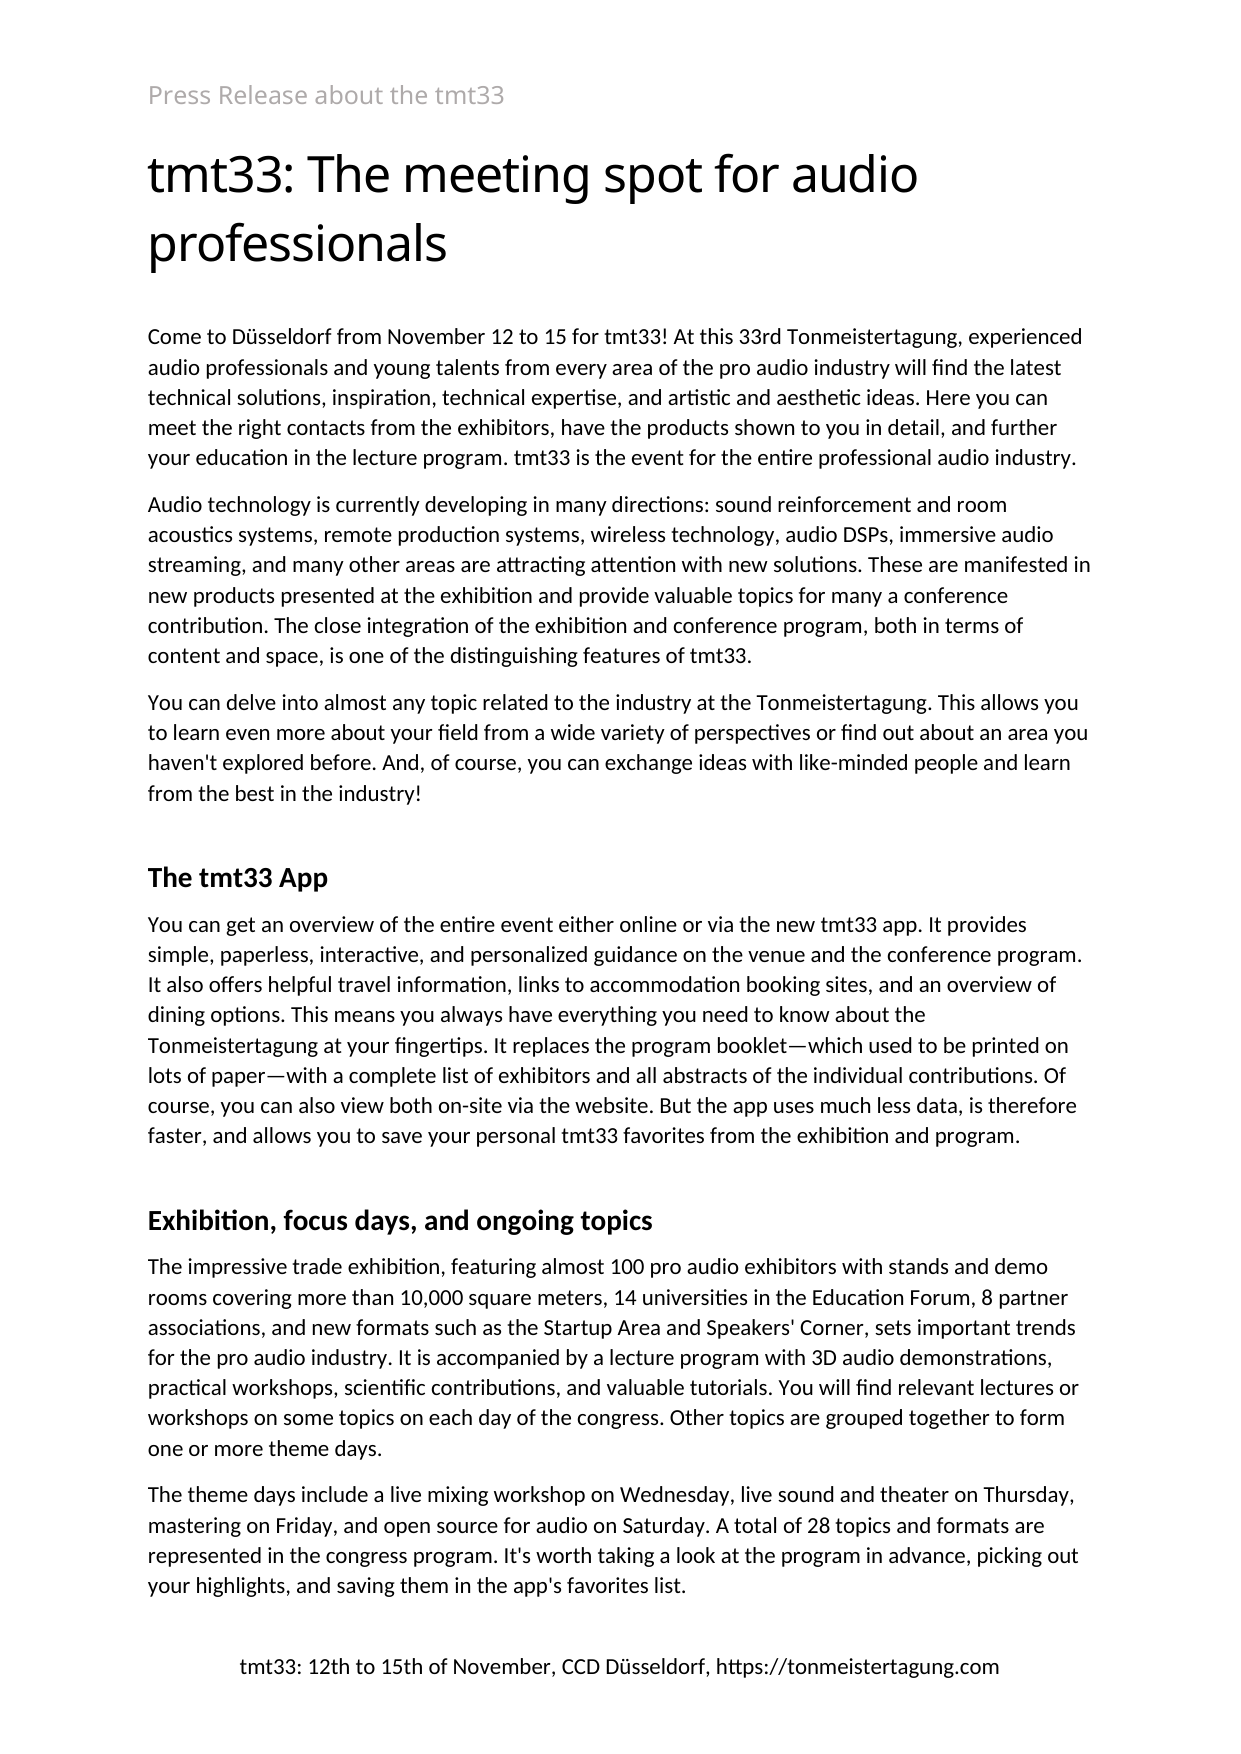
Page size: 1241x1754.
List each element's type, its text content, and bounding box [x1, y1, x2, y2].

text Audio technology is currently developing in many directions: sound reinforcement and room acoustics systems, remote production systems, wireless technology, audio DSPs, immersive audio streaming, and many other areas are attracting attention with new solutions. These are manifested in new products presented at the exhibition and provide valuable topics for many a conference contribution. The close integration of the exhibition and conference program, both in terms of content and space, is one of the distinguishing features of tmt33. [148, 490, 1092, 669]
subtitle tmt33: The meeting spot for audio professionals [148, 139, 1092, 276]
text The impressive trade exhibition, featuring almost 100 pro audio exhibitors with stands and demo rooms covering more than 10,000 square meters, 14 universities in the Education Forum, 8 partner associations, and new formats such as the Startup Area and Speakers' Corner, sets important trends for the pro audio industry. It is accompanied by a lecture program with 3D audio demonstrations, practical workshops, scientific contributions, and valuable tutorials. You will find relevant lectures or workshops on some topics on each day of the congress. Other topics are grouped together to form one or more theme days. [148, 1252, 1092, 1462]
text Come to Düsseldorf from November 12 to 15 for tmt33! At this 33rd Tonmeistertagung, experienced audio professionals and young talents from every area of the pro audio industry will find the latest technical solutions, inspiration, technical expertise, and artistic and aesthetic ideas. Here you can meet the right contacts from the exhibitors, have the products shown to you in detail, and further your education in the lecture program. tmt33 is the event for the entire professional audio industry. [148, 322, 1092, 471]
subtitle The tmt33 App [148, 859, 1092, 894]
subtitle Exhibition, focus days, and ongoing topics [148, 1202, 1092, 1237]
text You can delve into almost any topic related to the industry at the Tonmeistertagung. This allows you to learn even more about your field from a wide variety of perspectives or find out about an area you haven't explored before. And, of course, you can exchange ideas with like-minded people and learn from the best in the industry! [148, 688, 1092, 807]
text You can get an overview of the entire event either online or via the new tmt33 app. It provides simple, paperless, interactive, and personalized guidance on the venue and the conference program. It also offers helpful travel information, links to accommodation booking sites, and an overview of dining options. This means you always have everything you need to know about the Tonmeistertagung at your fingertips. It replaces the program booklet—which used to be printed on lots of paper—with a complete list of exhibitors and all abstracts of the individual contributions. Of course, you can also view both on-site via the website. But the app uses much less data, is therefore faster, and allows you to save your personal tmt33 favorites from the exhibition and program. [148, 910, 1092, 1149]
text The theme days include a live mixing workshop on Wednesday, live sound and theater on Thursday, mastering on Friday, and open source for audio on Saturday. A total of 28 topics and formats are represented in the congress program. It's worth taking a look at the program in advance, picking out your highlights, and saving them in the app's favorites list. [148, 1481, 1092, 1599]
